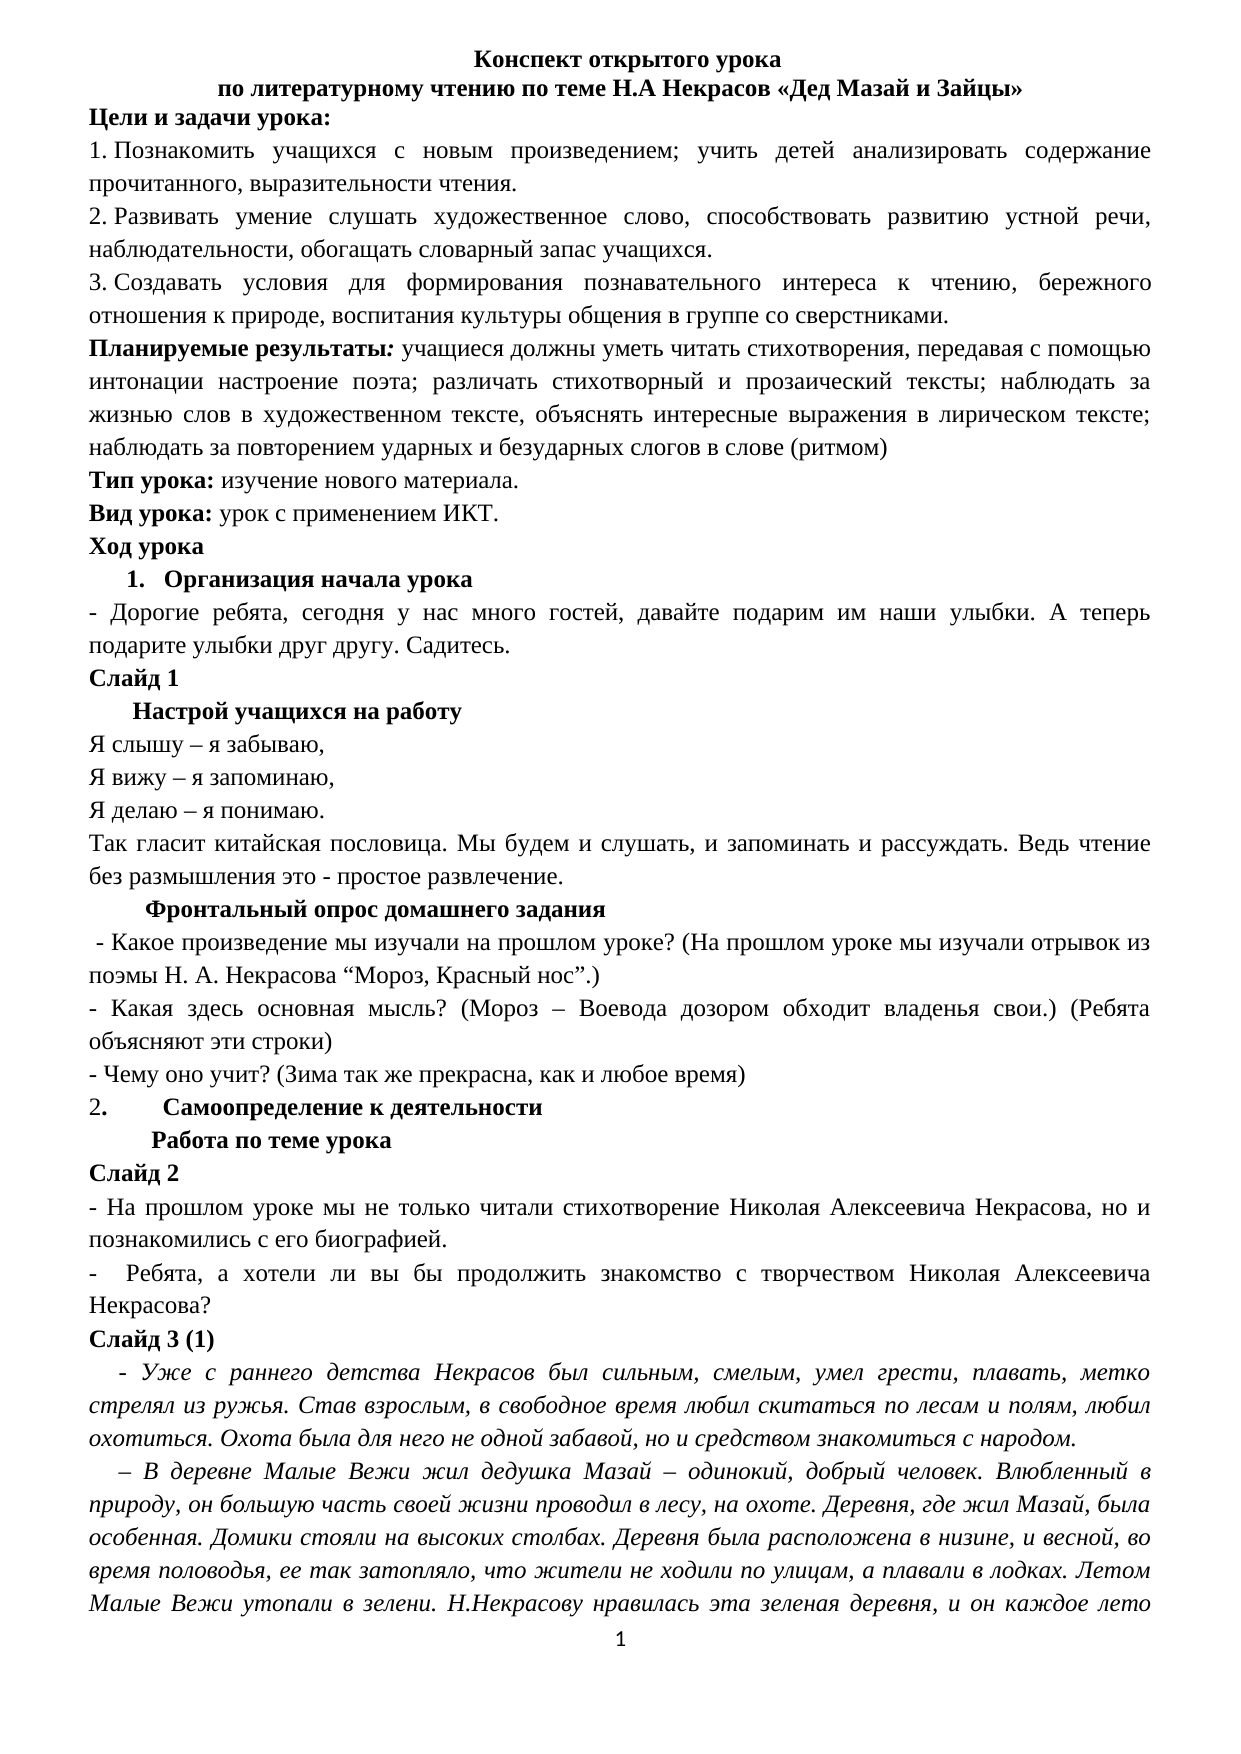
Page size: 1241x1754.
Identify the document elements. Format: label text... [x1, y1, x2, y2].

text 1. Познакомить учащихся с новым произведением; учить детей анализировать содержание прочитанного, выразительности чтения. [89, 135, 1152, 197]
text Конспект открытого урока [103, 44, 1152, 73]
text Ход урока [89, 531, 1152, 560]
text Планируемые результаты: учащиеся должны уметь читать стихотворения, передавая с помощью интонации настроение поэта; различать стихотворный и прозаический тексты; наблюдать за жизнью слов в художественном тексте, объяснять интересные выражения в лирическом тексте; наблюдать за повторением ударных и безударных слогов в слове (ритмом) [89, 333, 1152, 461]
text - Ребята, а хотели ли вы бы продолжить знакомство с творчеством Николая Алексеевича Некрасова? [89, 1258, 1152, 1319]
text Работа по теме урока [89, 1126, 1152, 1154]
text Тип урока: изучение нового материала. [89, 465, 1152, 494]
list Организация начала урока [126, 564, 1152, 593]
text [89, 1456, 1152, 1617]
text - Уже с раннего детства Некрасов был сильным, смелым, умел грести, плавать, метко стрелял из ружья. Став взрослым, в свободное время любил скитаться по лесам и полям, любил охотиться. Охота была для него не одной забавой, но и средством знакомиться с народом. [89, 1357, 1152, 1451]
text - Чему оно учит? (Зима так же прекрасна, как и любое время) [89, 1059, 1152, 1088]
text Я вижу – я запоминаю, [89, 762, 1152, 791]
text Настрой учащихся на работу [89, 696, 1152, 725]
text - Какая здесь основная мысль? (Мороз – Воевода дозором обходит владенья свои.) (Ребята объясняют эти строки) [89, 993, 1152, 1055]
text - Какое произведение мы изучали на прошлом уроке? (На прошлом уроке мы изучали отрывок из поэмы Н. А. Некрасова “Мороз, Красный нос”.) [89, 927, 1152, 989]
text Я слышу – я забываю, [89, 729, 1152, 758]
text Я делаю – я понимаю. [89, 795, 1152, 824]
text Слайд 3 (1) [89, 1324, 1152, 1352]
text 2. Самоопределение к деятельности [89, 1092, 1152, 1121]
text Вид урока: урок с применением ИКТ. [89, 498, 1152, 527]
text по литературному чтению по теме Н.А Некрасов «Дед Мазай и Зайцы» [89, 73, 1152, 102]
text 2. Развивать умение слушать художественное слово, способствовать развитию устной речи, наблюдательности, обогащать словарный запас учащихся. [89, 201, 1152, 263]
text Фронтальный опрос домашнего задания [89, 894, 1152, 923]
text 3. Создавать условия для формирования познавательного интереса к чтению, бережного отношения к природе, воспитания культуры общения в группе со сверстниками. [89, 267, 1152, 329]
text - На прошлом уроке мы не только читали стихотворение Николая Алексеевича Некрасова, но и познакомились с его биографией. [89, 1192, 1152, 1253]
text Слайд 1 [89, 663, 1152, 692]
text Так гласит китайская пословица. Мы будем и слушать, и запоминать и рассуждать. Ведь чтение без размышления это - простое развлечение. [89, 828, 1152, 890]
text Слайд 2 [89, 1158, 1152, 1187]
text Цели и задачи урока: [89, 102, 1152, 131]
text - Дорогие ребята, сегодня у нас много гостей, давайте подарим им наши улыбки. А теперь подарите улыбки друг другу. Садитесь. [89, 597, 1152, 659]
